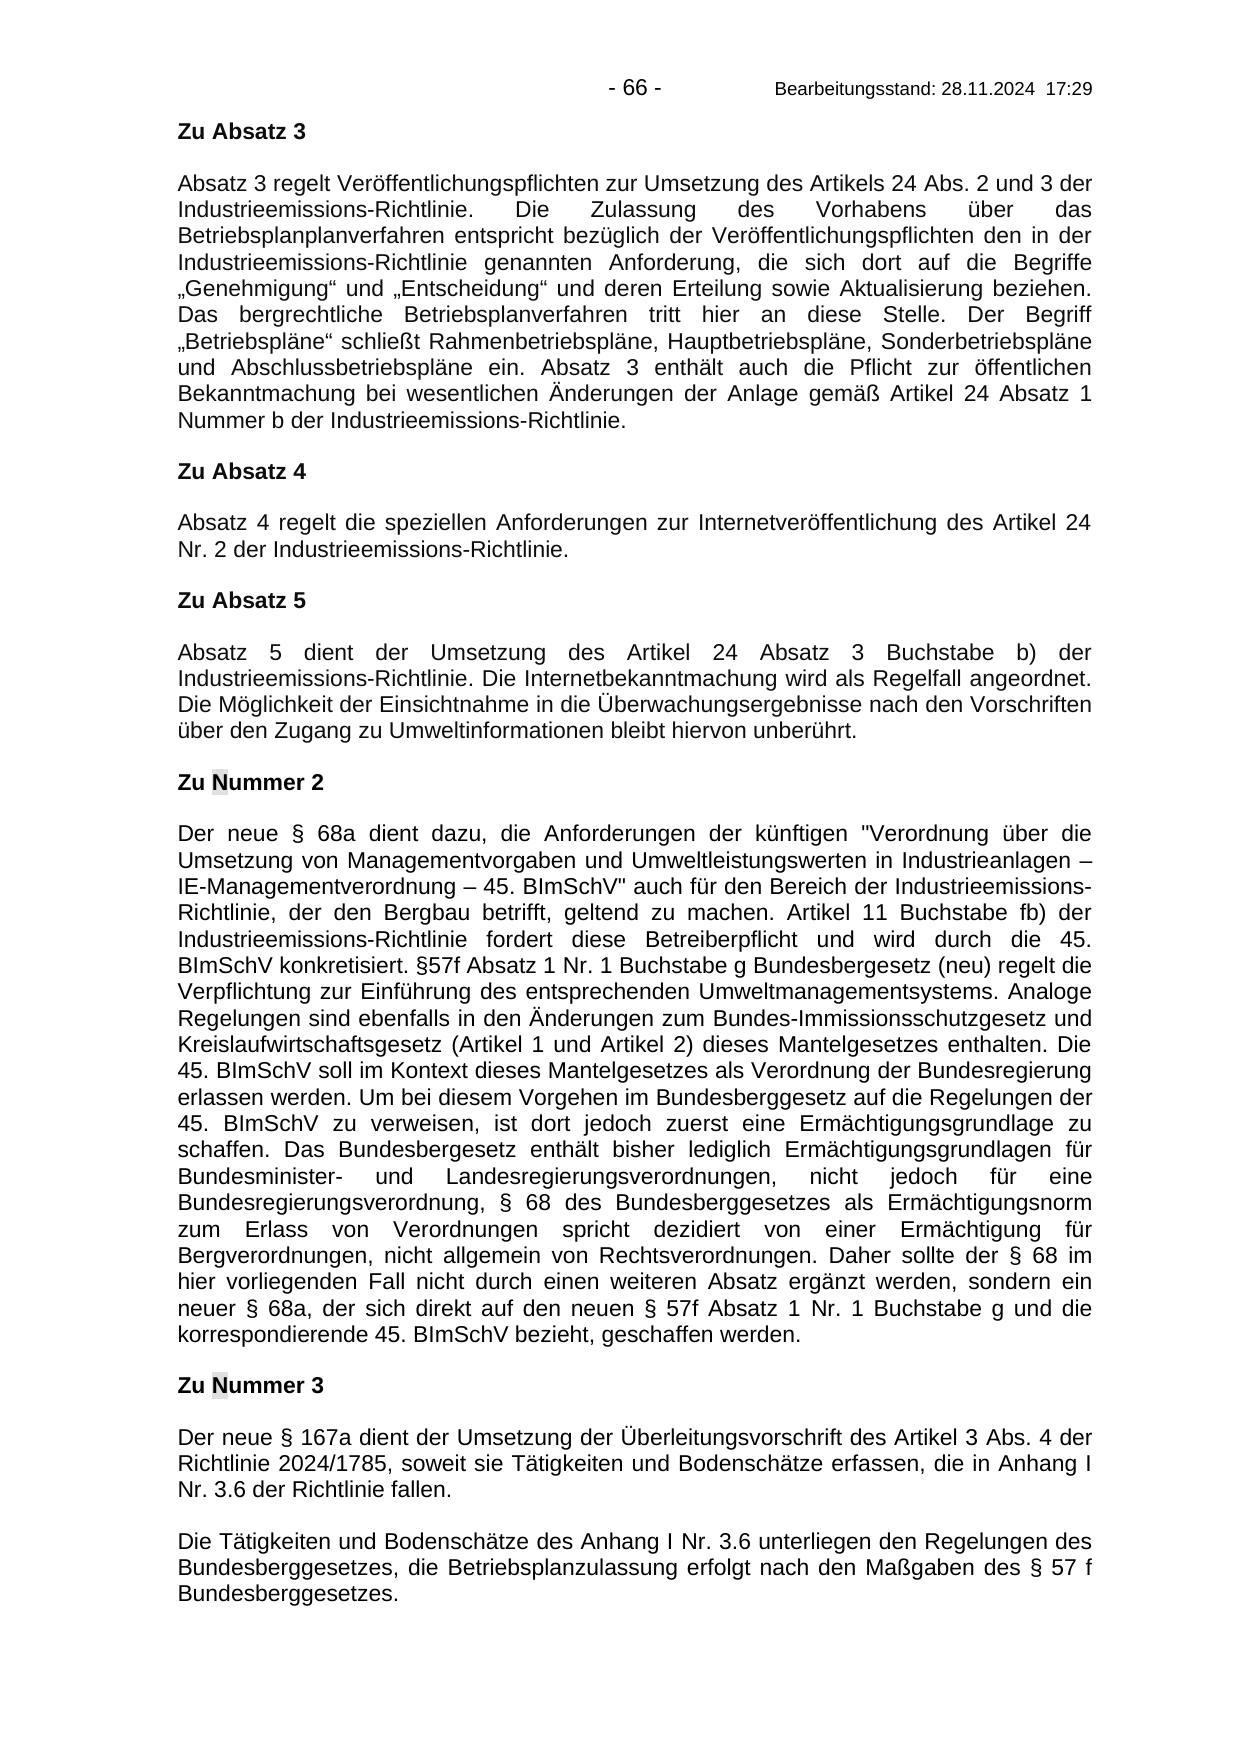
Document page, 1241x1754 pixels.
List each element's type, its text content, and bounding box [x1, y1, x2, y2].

text Der neue § 167a dient der Umsetzung der Überleitungsvorschrift des Artikel 3 Abs. 4 der Richtlinie 2024/1785, soweit sie Tätigkeiten und Bodenschätze erfassen, die in Anhang I Nr. 3.6 der Richtlinie fallen. [177, 1424, 1093, 1503]
text Zu Nummer 3 [228, 1372, 1093, 1399]
text Zu Absatz 3 [177, 118, 1093, 144]
text Zu Absatz 4 [177, 458, 1093, 484]
text Absatz 3 regelt Veröffentlichungspflichten zur Umsetzung des Artikels 24 Abs. 2 und 3 der Industrieemissions-Richtlinie. Die Zulassung des Vorhabens über das Betriebsplanplanverfahren entspricht bezüglich der Veröffentlichungspflichten den in der Industrieemissions-Richtlinie genannten Anforderung, die sich dort auf die Begriffe „Genehmigung“ und „Entscheidung“ und deren Erteilung sowie Aktualisierung beziehen. Das bergrechtliche Betriebsplanverfahren tritt hier an diese Stelle. Der Begriff „Betriebspläne“ schließt Rahmenbetriebspläne, Hauptbetriebspläne, Sonderbetriebspläne und Abschlussbetriebspläne ein. Absatz 3 enthält auch die Pflicht zur öffentlichen Bekanntmachung bei wesentlichen Änderungen der Anlage gemäß Artikel 24 Absatz 1 Nummer b der Industrieemissions-Richtlinie. [177, 169, 1093, 433]
text Zu Nummer 2 [228, 769, 1093, 795]
text Zu Nummer 3 [177, 1372, 212, 1399]
text Der neue § 68a dient dazu, die Anforderungen der künftigen "Verordnung über die Umsetzung von Managementvorgaben und Umweltleistungswerten in Industrieanlagen – IE-Managementverordnung – 45. BImSchV" auch für den Bereich der Industrieemissions-Richtlinie, der den Bergbau betrifft, geltend zu machen. Artikel 11 Buchstabe fb) der Industrieemissions-Richtlinie fordert diese Betreiberpflicht und wird durch die 45. BImSchV konkretisiert. §57f Absatz 1 Nr. 1 Buchstabe g Bundesbergesetz (neu) regelt die Verpflichtung zur Einführung des entsprechenden Umweltmanagementsystems. Analoge Regelungen sind ebenfalls in den Änderungen zum Bundes-Immissionsschutzgesetz und Kreislaufwirtschaftsgesetz (Artikel 1 und Artikel 2) dieses Mantelgesetzes enthalten. Die 45. BImSchV soll im Kontext dieses Mantelgesetzes als Verordnung der Bundesregierung erlassen werden. Um bei diesem Vorgehen im Bundesberggesetz auf die Regelungen der 45. BImSchV zu verweisen, ist dort jedoch zuerst eine Ermächtigungsgrundlage zu schaffen. Das Bundesbergesetz enthält bisher lediglich Ermächtigungsgrundlagen für Bundesminister- und Landesregierungsverordnungen, nicht jedoch für eine Bundesregierungsverordnung, § 68 des Bundesberggesetzes als Ermächtigungsnorm zum Erlass von Verordnungen spricht dezidiert von einer Ermächtigung für Bergverordnungen, nicht allgemein von Rechtsverordnungen. Daher sollte der § 68 im hier vorliegenden Fall nicht durch einen weiteren Absatz ergänzt werden, sondern ein neuer § 68a, der sich direkt auf den neuen § 57f Absatz 1 Nr. 1 Buchstabe g und die korrespondierende 45. BImSchV bezieht, geschaffen werden. [177, 820, 1093, 1347]
text Die Tätigkeiten und Bodenschätze des Anhang I Nr. 3.6 unterliegen den Regelungen des Bundesberggesetzes, die Betriebsplanzulassung erfolgt nach den Maßgaben des § 57 f Bundesberggesetzes. [177, 1528, 1093, 1607]
text Zu Absatz 5 [177, 587, 1093, 613]
text Absatz 5 dient der Umsetzung des Artikel 24 Absatz 3 Buchstabe b) der Industrieemissions-Richtlinie. Die Internetbekanntmachung wird als Regelfall angeordnet. Die Möglichkeit der Einsichtnahme in die Überwachungsergebnisse nach den Vorschriften über den Zugang zu Umweltinformationen bleibt hiervon unberührt. [177, 638, 1093, 744]
text Zu Nummer 2 [177, 769, 212, 795]
text Absatz 4 regelt die speziellen Anforderungen zur Internetveröffentlichung des Artikel 24 Nr. 2 der Industrieemissions-Richtlinie. [177, 509, 1093, 562]
